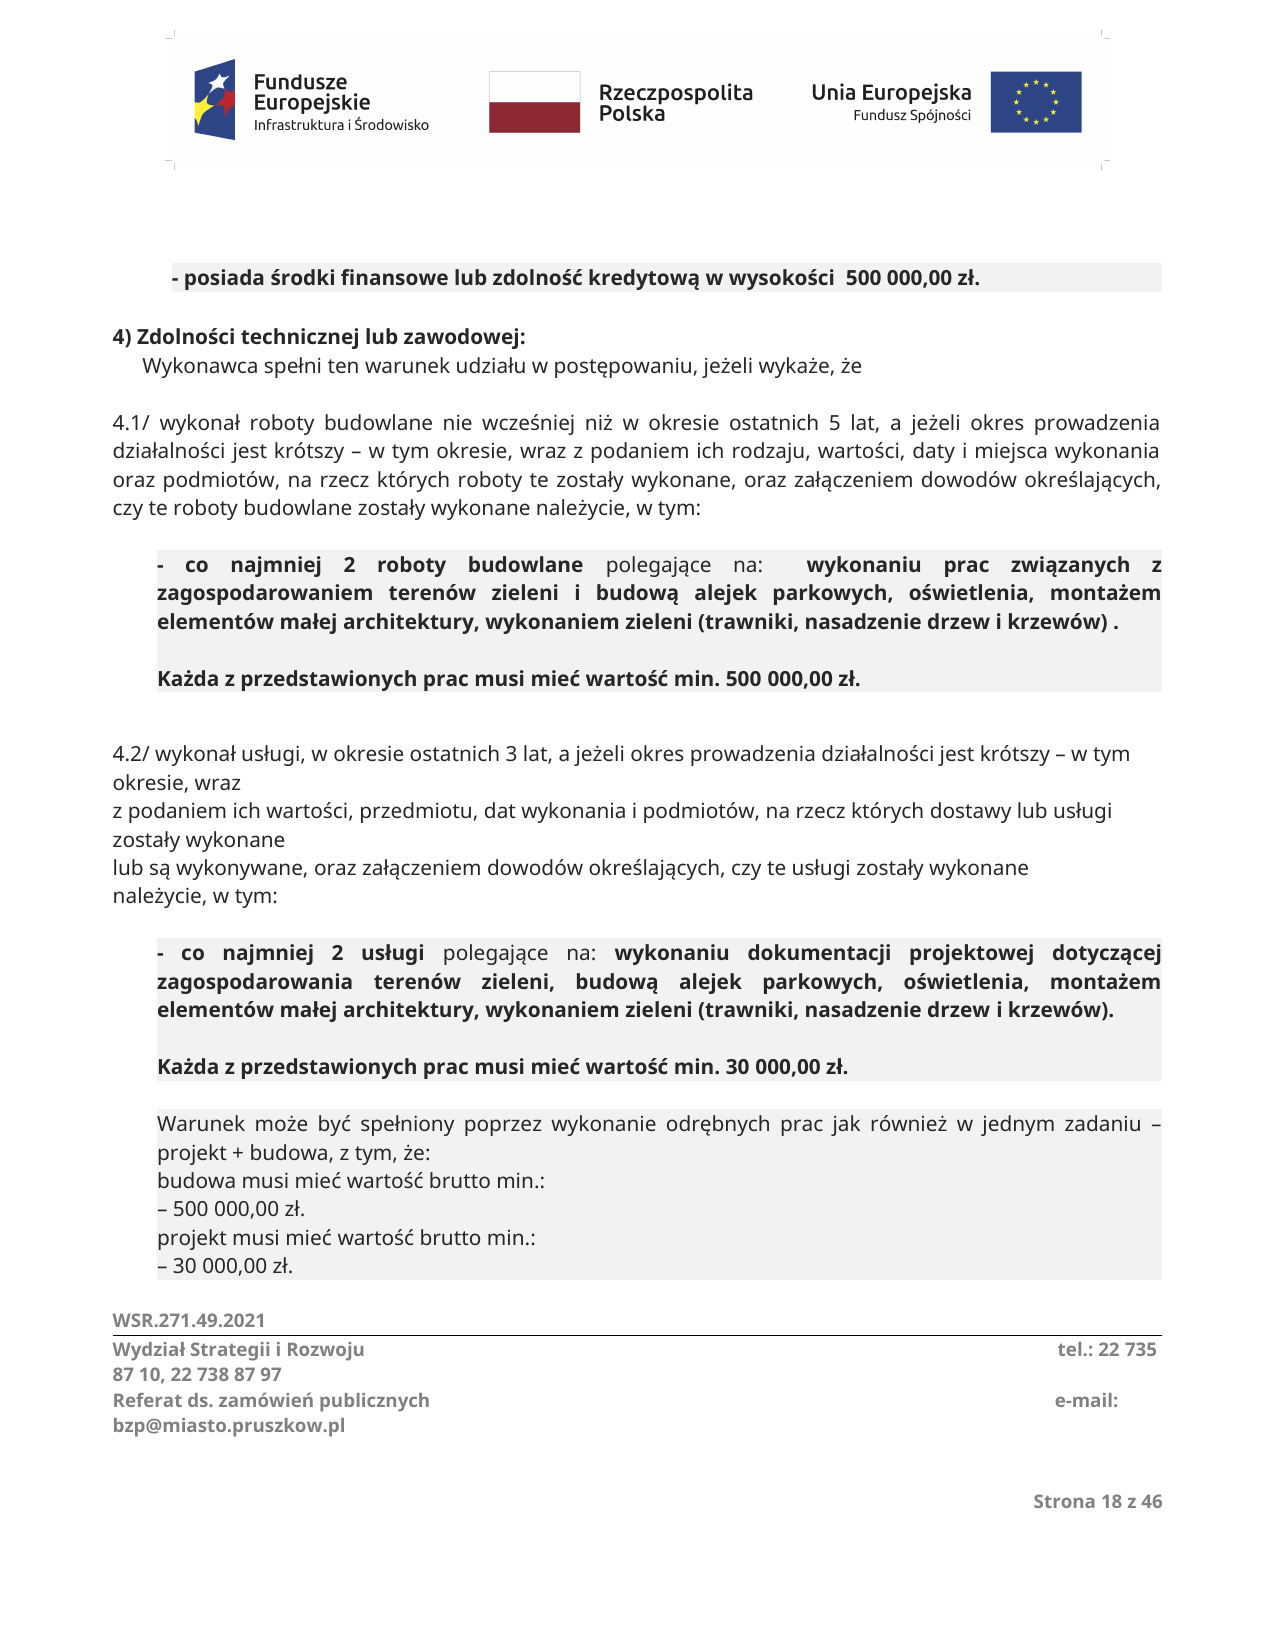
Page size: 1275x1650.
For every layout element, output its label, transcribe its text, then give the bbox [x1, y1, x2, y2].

text 4.1/ wykonał roboty budowlane nie wcześniej niż w okresie ostatnich 5 lat, a jeżeli okres prowadzenia działalności jest krótszy – w tym okresie, wraz z podaniem ich rodzaju, wartości, daty i miejsca wykonania oraz podmiotów, na rzecz których roboty te zostały wykonane, oraz załączeniem dowodów określających, czy te roboty budowlane zostały wykonane należycie, w tym: [112, 408, 1162, 522]
text Każda z przedstawionych prac musi mieć wartość min. 500 000,00 zł. [157, 664, 1162, 692]
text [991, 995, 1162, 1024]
text lub są wykonywane, oraz załączeniem dowodów określających, czy te usługi zostały wykonane [112, 853, 1162, 882]
text projekt musi mieć wartość brutto min.: [157, 1223, 1162, 1251]
text - co najmniej 2 roboty budowlane polegające na: wykonaniu prac związanych z zagospodarowaniem terenów zieleni i budową alejek parkowych, oświetlenia, montażem elementów małej architektury, wykonaniem zieleni (trawniki, nasadzenie drzew i krzewów) . [157, 550, 1162, 635]
text – 500 000,00 zł. [157, 1194, 1162, 1223]
text Każda z przedstawionych prac musi mieć wartość min. 30 000,00 zł. [157, 1052, 1162, 1081]
text 4.2/ wykonał usługi, w okresie ostatnich 3 lat, a jeżeli okres prowadzenia działalności jest krótszy – w tym okresie, wraz [112, 739, 1162, 796]
text z podaniem ich wartości, przedmiotu, dat wykonania i podmiotów, na rzecz których dostawy lub usługi zostały wykonane [112, 796, 1162, 853]
text należycie, w tym: [112, 882, 1162, 910]
text - posiada środki finansowe lub zdolność kredytową w wysokości 500 000,00 zł. [172, 263, 1162, 292]
text Wykonawca spełni ten warunek udziału w postępowaniu, jeżeli wykaże, że [142, 351, 1162, 379]
picture [165, 30, 1111, 170]
text budowa musi mieć wartość brutto min.: [157, 1166, 1162, 1194]
text – 30 000,00 zł. [157, 1251, 1162, 1280]
text Warunek może być spełniony poprzez wykonanie odrębnych prac jak również w jednym zadaniu – projekt + budowa, z tym, że: [157, 1109, 1162, 1166]
text 4) Zdolności technicznej lub zawodowej: [112, 322, 1162, 351]
